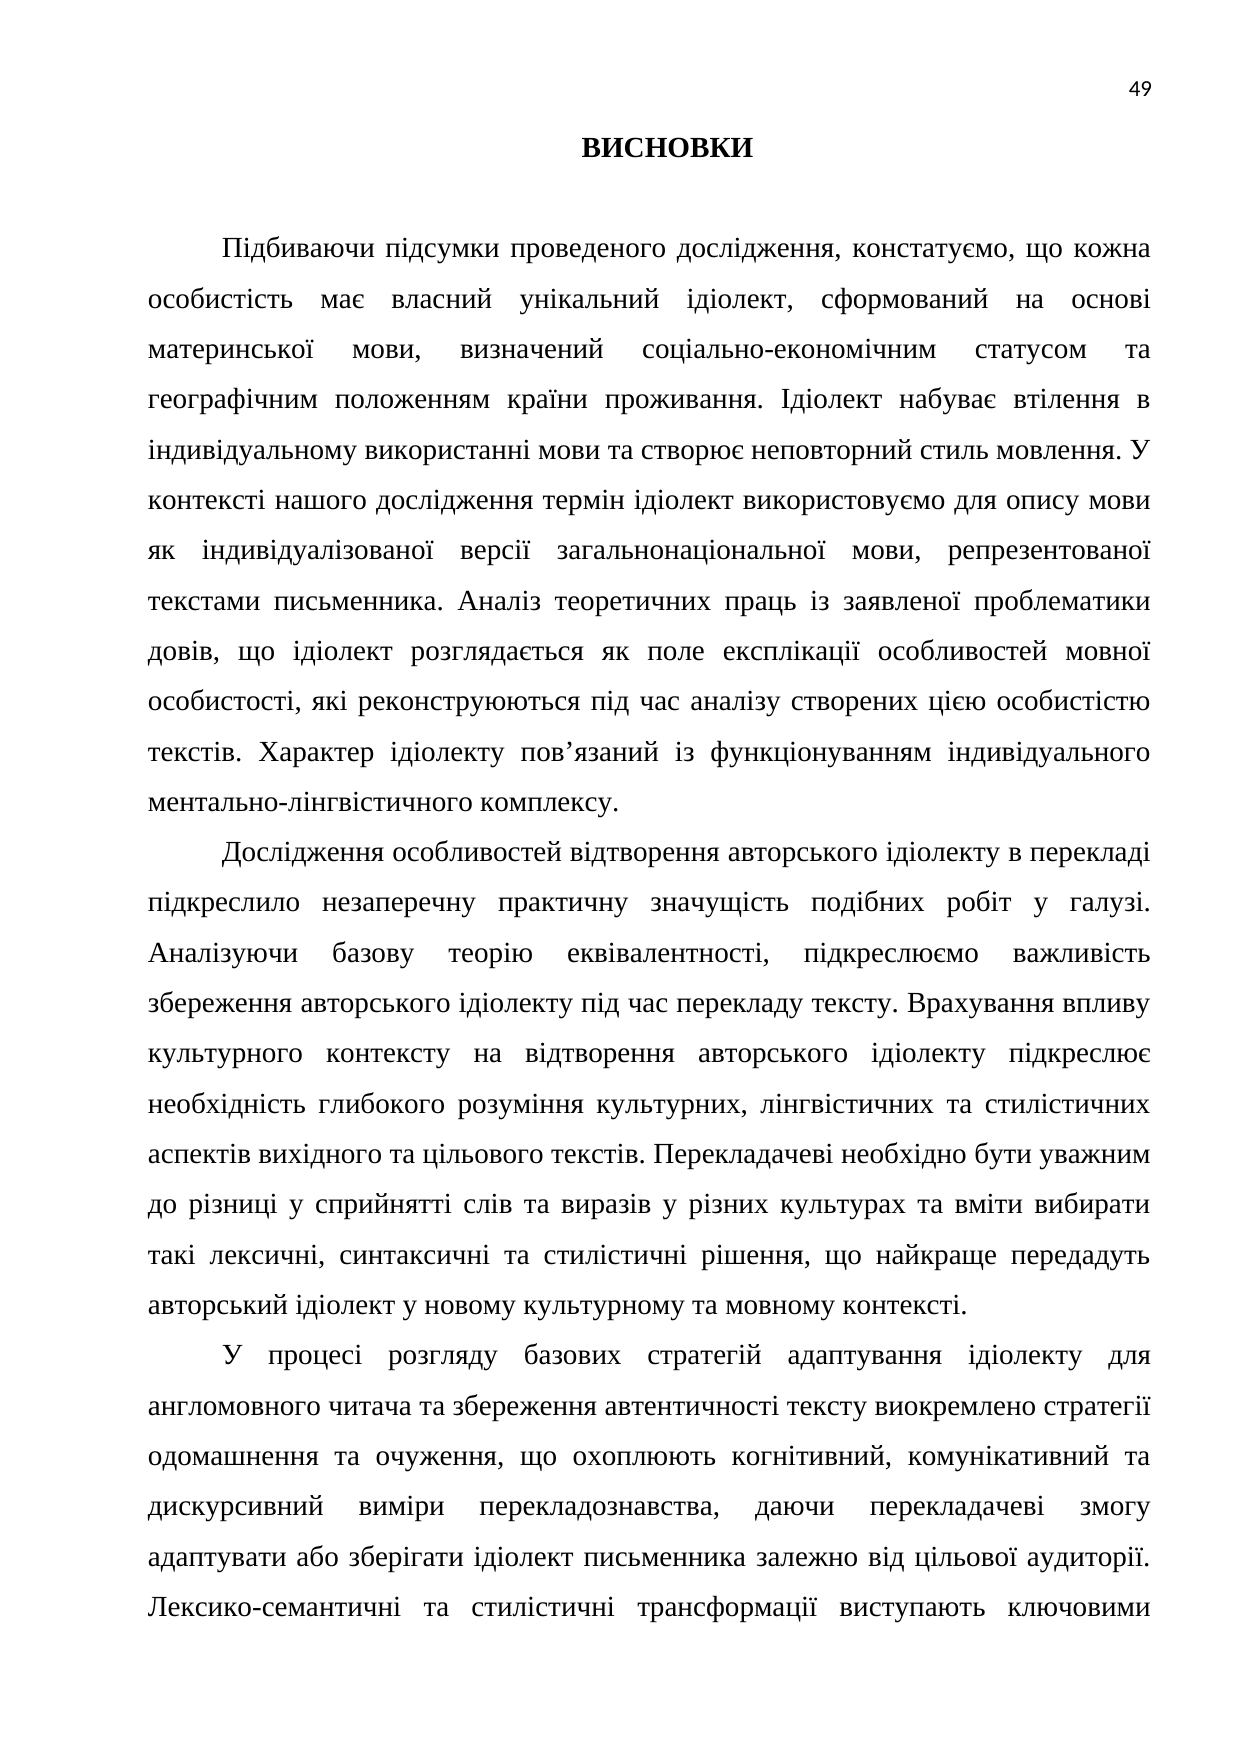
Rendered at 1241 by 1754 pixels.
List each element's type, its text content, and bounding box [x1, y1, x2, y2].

text Підбиваючи підсумки проведеного дослідження, констатуємо, що кожна особистість має власний унікальний ідіолект, сформований на основі материнської мови, визначений соціально-економічним статусом та географічним положенням країни проживання. Ідіолект набуває втілення в індивідуальному використанні мови та створює неповторний стиль мовлення. У контексті нашого дослідження термін ідіолект використовуємо для опису мови як індивідуалізованої версії загальнонаціональної мови, репрезентованої текстами письменника. Аналіз теоретичних праць із заявленої проблематики довів, що ідіолект розглядається як поле експлікації особливостей мовної особистості, які реконструюються під час аналізу створених цією особистістю текстів. Характер ідіолекту пов’язаний із функціонуванням індивідуального ментально-лінгвістичного комплексу. [148, 231, 1152, 817]
text Дослідження особливостей відтворення авторського ідіолекту в перекладі підкреслило незаперечну практичну значущість подібних робіт у галузі. Аналізуючи базову теорію еквівалентності, підкреслюємо важливість збереження авторського ідіолекту під час перекладу тексту. Врахування впливу культурного контексту на відтворення авторського ідіолекту підкреслює необхідність глибокого розуміння культурних, лінгвістичних та стилістичних аспектів вихідного та цільового текстів. Перекладачеві необхідно бути уважним до різниці у сприйнятті слів та виразів у різних культурах та вміти вибирати такі лексичні, синтаксичні та стилістичні рішення, що найкраще передадуть авторський ідіолект у новому культурному та мовному контексті. [148, 834, 1152, 1321]
subtitle ВИСНОВКИ [148, 130, 1152, 163]
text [148, 1337, 1152, 1622]
